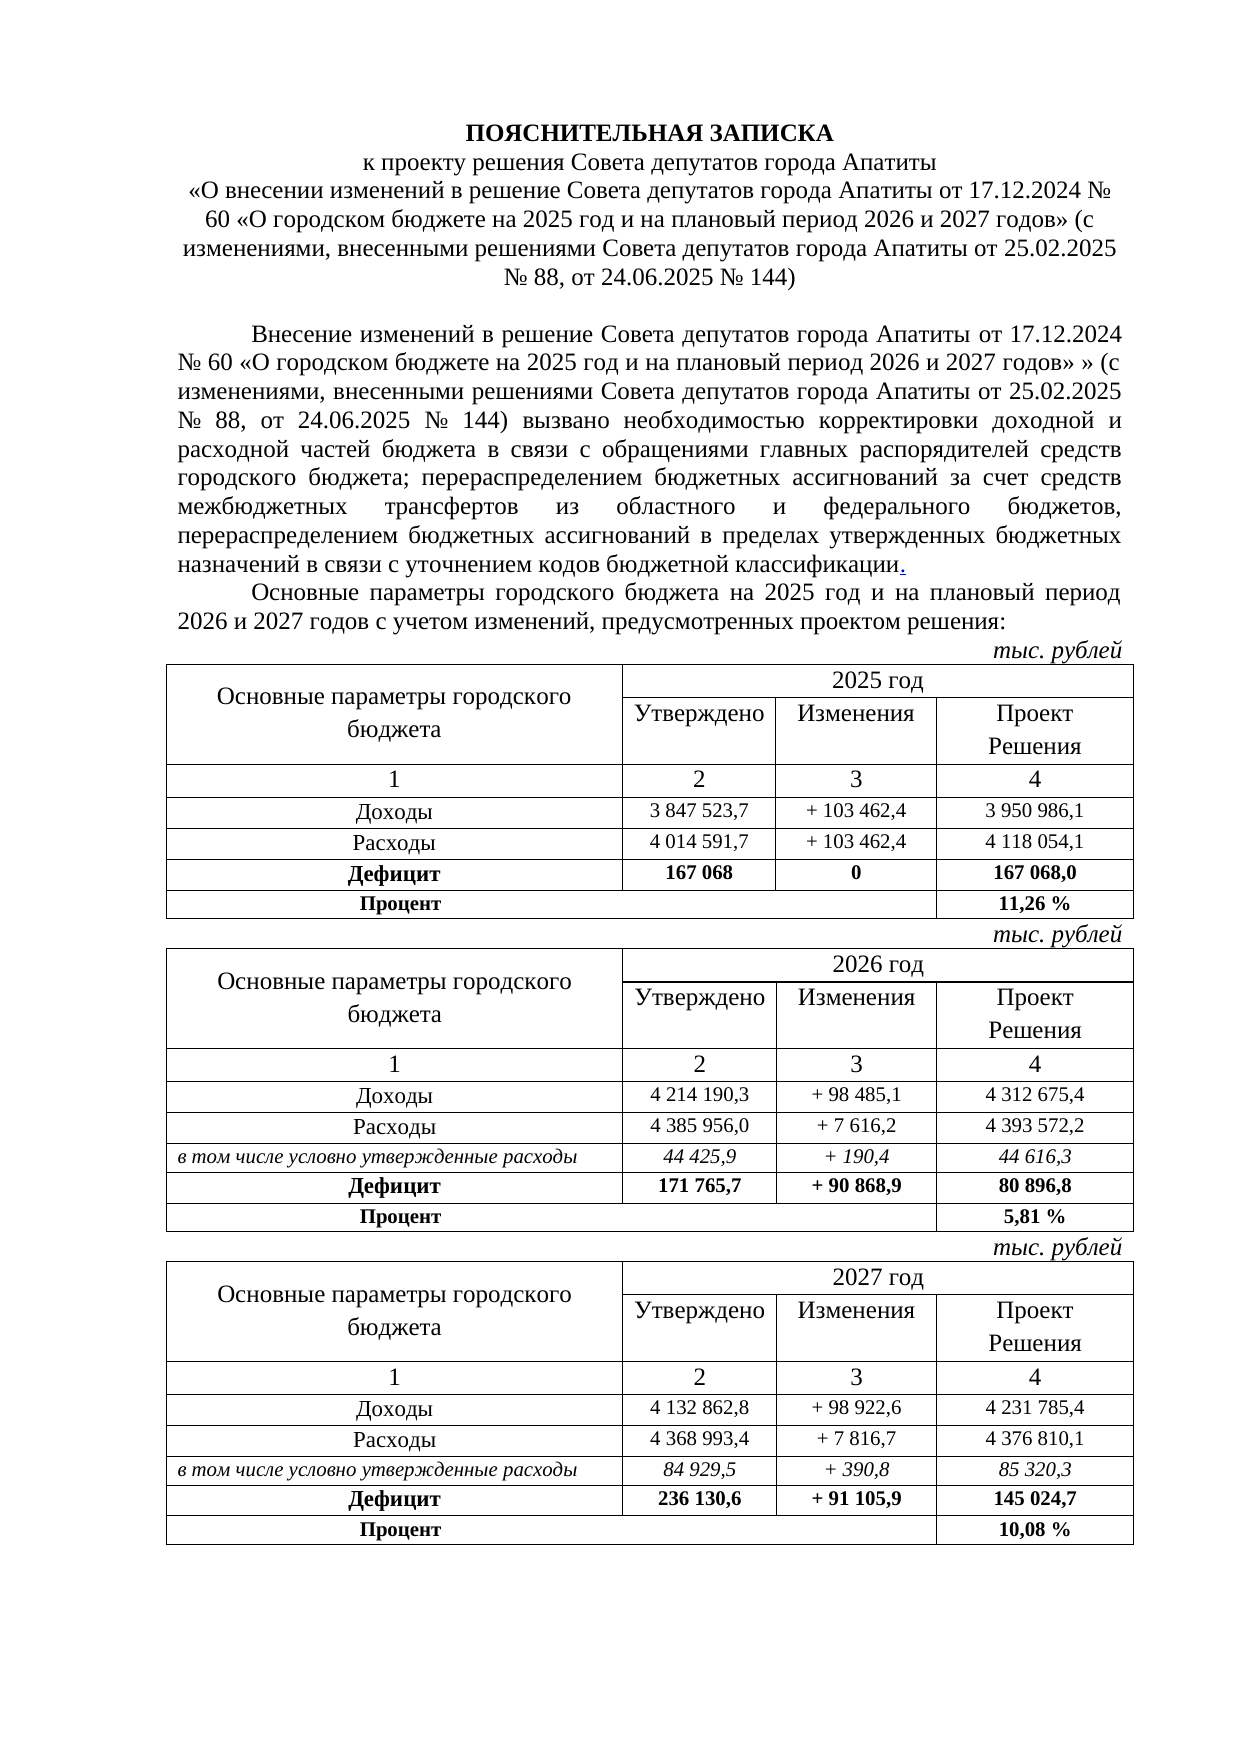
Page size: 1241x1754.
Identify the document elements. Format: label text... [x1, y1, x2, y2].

table_cell 5,81 % [937, 1204, 1133, 1231]
table_cell + 98 485,1 [777, 1082, 936, 1112]
table_cell Дефицит [167, 1486, 622, 1515]
table_cell 4 [937, 1362, 1133, 1394]
table_cell Процент [167, 891, 936, 918]
table_cell 0 [776, 860, 936, 889]
table_header 2027 год [623, 1262, 1133, 1294]
table_cell 4 [937, 1049, 1133, 1081]
table_cell 4 385 956,0 [623, 1113, 776, 1143]
table_cell 4 368 993,4 [623, 1426, 776, 1456]
table_cell 4 214 190,3 [623, 1082, 776, 1112]
table_cell 1 [167, 1049, 622, 1081]
table_cell + 103 462,4 [776, 798, 936, 828]
table_header Основные параметры городского бюджета [167, 665, 622, 763]
table_cell 3 [777, 1362, 936, 1394]
table_cell 44 616,3 [937, 1144, 1133, 1172]
table_cell Проект Решения [937, 983, 1133, 1048]
table_cell Доходы [167, 1082, 622, 1112]
table_cell 236 130,6 [623, 1486, 776, 1515]
text «О внесении изменений в решение Совета депутатов города Апатиты от 17.12.2024 № 60 «О городском бюджете на 2025 год и на плановый период 2026 и 2027 годов» (с изменениями, внесенными решениями Совета депутатов города Апатиты от 25.02.2025 № 88, от 24.06.2025 № 144) [177, 176, 1122, 291]
table_cell Проект Решения [937, 698, 1133, 763]
table_cell 171 765,7 [623, 1173, 776, 1202]
table_header 2026 год [623, 949, 1133, 981]
table_cell + 91 105,9 [777, 1486, 936, 1515]
text к проекту решения Совета депутатов города Апатиты [177, 147, 1122, 176]
table_cell 84 929,5 [623, 1457, 776, 1484]
table_cell 3 [776, 765, 936, 797]
table_cell Изменения [777, 1295, 936, 1361]
table_cell Изменения [776, 698, 936, 763]
text тыс. рублей [177, 1232, 1122, 1261]
table_cell + 103 462,4 [776, 829, 936, 859]
table_cell Утверждено [623, 983, 776, 1048]
table_cell Процент [167, 1516, 936, 1544]
table_cell + 190,4 [777, 1144, 936, 1172]
table_cell + 7 816,7 [777, 1426, 936, 1456]
table_header Основные параметры городского бюджета [167, 1262, 622, 1361]
table_cell + 7 616,2 [777, 1113, 936, 1143]
table_cell Процент [167, 1204, 936, 1231]
table_cell в том числе условно утвержденные расходы [167, 1457, 622, 1484]
table_cell Расходы [167, 1426, 622, 1456]
table_cell Доходы [167, 1395, 622, 1425]
table_cell Расходы [167, 829, 622, 859]
table_cell 3 950 986,1 [937, 798, 1133, 828]
table_cell 11,26 % [937, 891, 1133, 918]
table_cell Изменения [777, 983, 936, 1048]
table_cell 145 024,7 [937, 1486, 1133, 1515]
text тыс. рублей [177, 635, 1122, 664]
table_cell 80 896,8 [937, 1173, 1133, 1202]
table_cell 4 014 591,7 [623, 829, 775, 859]
table_cell Утверждено [623, 1295, 776, 1361]
table_cell + 90 868,9 [777, 1173, 936, 1202]
table_cell 2 [623, 765, 775, 797]
table_cell Расходы [167, 1113, 622, 1143]
table_cell 10,08 % [937, 1516, 1133, 1544]
table_cell 4 132 862,8 [623, 1395, 776, 1425]
table_cell 4 [937, 765, 1133, 797]
table_cell 2 [623, 1362, 776, 1394]
table_cell 4 231 785,4 [937, 1395, 1133, 1425]
table_cell 4 312 675,4 [937, 1082, 1133, 1112]
table_cell 2 [623, 1049, 776, 1081]
table_cell 3 847 523,7 [623, 798, 775, 828]
table_cell Утверждено [623, 698, 775, 763]
table_cell Дефицит [167, 860, 622, 889]
table_cell + 390,8 [777, 1457, 936, 1484]
table_cell 1 [167, 765, 622, 797]
table_cell Проект Решения [937, 1295, 1133, 1361]
table_cell 4 118 054,1 [937, 829, 1133, 859]
text Основные параметры городского бюджета на 2025 год и на плановый период 2026 и 2027 годов с учетом изменений, предусмотренных проектом решения: [177, 577, 1122, 635]
text тыс. рублей [177, 919, 1122, 948]
table_cell 167 068 [623, 860, 775, 889]
table_cell 167 068,0 [937, 860, 1133, 889]
table_cell 4 376 810,1 [937, 1426, 1133, 1456]
text Внесение изменений в решение Совета депутатов города Апатиты от 17.12.2024 № 60 «О городском бюджете на 2025 год и на плановый период 2026 и 2027 годов» » (с изменениями, внесенными решениями Совета депутатов города Апатиты от 25.02.2025 № 88, от 24.06.2025 № 144) вызвано необходимостью корректировки доходной и расходной частей бюджета в связи с обращениями главных распорядителей средств городского бюджета; перераспределением бюджетных ассигнований за счет средств межбюджетных трансфертов из областного и федерального бюджетов, перераспределением бюджетных ассигнований в пределах утвержденных бюджетных назначений в связи с уточнением кодов бюджетной классификации. [177, 319, 1122, 577]
table_cell Дефицит [167, 1173, 622, 1202]
table_header 2025 год [623, 665, 1133, 697]
text ПОЯСНИТЕЛЬНАЯ ЗАПИСКА [177, 118, 1122, 147]
table_cell + 98 922,6 [777, 1395, 936, 1425]
table_cell в том числе условно утвержденные расходы [167, 1144, 622, 1172]
table_cell 44 425,9 [623, 1144, 776, 1172]
table_cell 3 [777, 1049, 936, 1081]
table_cell Доходы [167, 798, 622, 828]
table_cell 85 320,3 [937, 1457, 1133, 1484]
table_cell 4 393 572,2 [937, 1113, 1133, 1143]
table_header Основные параметры городского бюджета [167, 949, 622, 1048]
table_cell 1 [167, 1362, 622, 1394]
